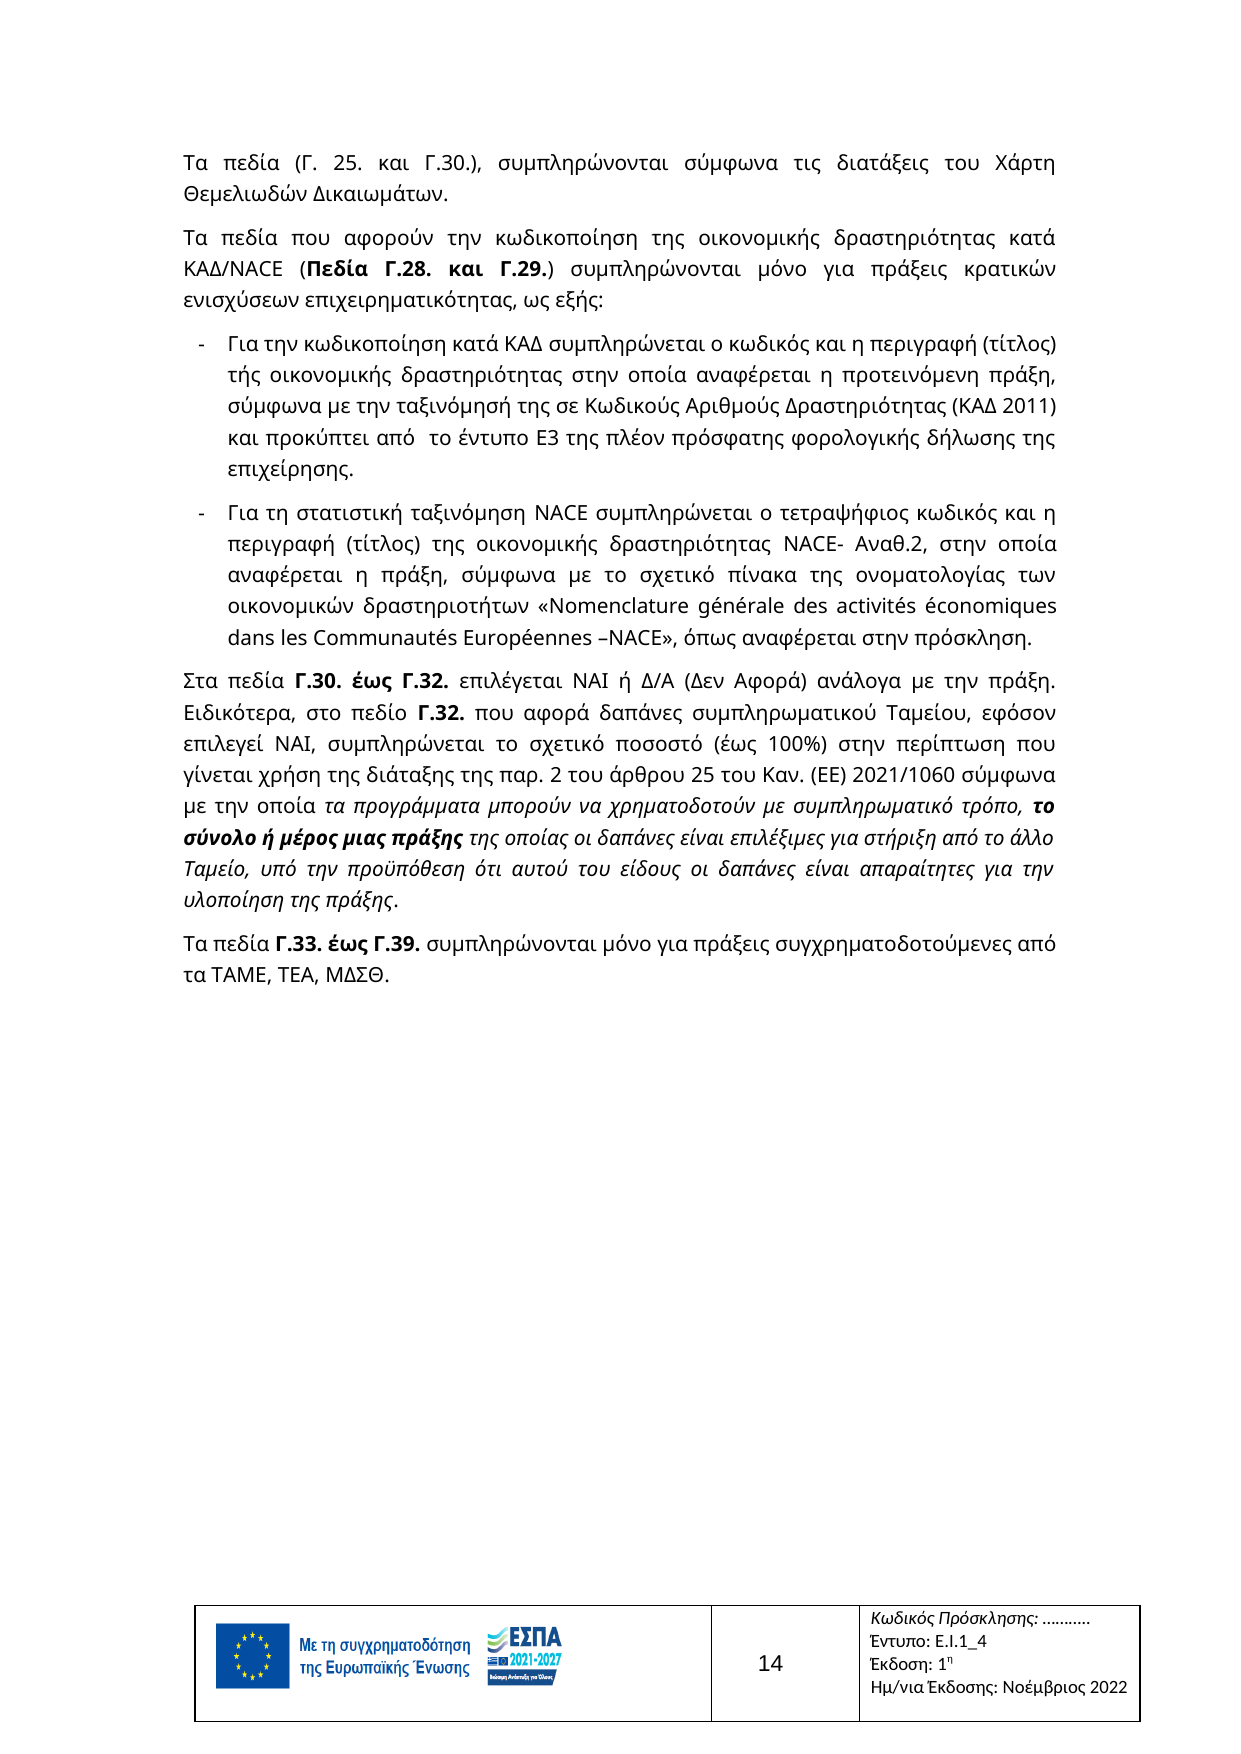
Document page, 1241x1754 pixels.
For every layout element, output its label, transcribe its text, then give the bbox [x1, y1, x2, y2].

text Tα πεδία (Γ. 25. και Γ.30.), συμπληρώνονται σύμφωνα τις διατάξεις του Χάρτη Θεμελιωδών Δικαιωμάτων. [183, 148, 1057, 207]
list Για την κωδικοποίηση κατά ΚΑΔ συμπληρώνεται ο κωδικός και η περιγραφή (τίτλος) τής οικονομικής δραστηριότητας στην οποία αναφέρεται η προτεινόμενη πράξη, σύμφωνα με την ταξινόμησή της σε Κωδικούς Αριθμούς Δραστηριότητας (ΚΑΔ 2011) και προκύπτει από το έντυπο Ε3 της πλέον πρόσφατης φορολογικής δήλωσης της επιχείρησης. [198, 329, 1057, 482]
list Για τη στατιστική ταξινόμηση NACE συμπληρώνεται ο τετραψήφιος κωδικός και η περιγραφή (τίτλος) της οικονομικής δραστηριότητας NACE- Αναθ.2, στην οποία αναφέρεται η πράξη, σύμφωνα με το σχετικό πίνακα της ονοματολογίας των οικονομικών δραστηριοτήτων «Nomenclature générale des activités économiques dans les Communautés Européennes –NACE», όπως αναφέρεται στην πρόσκληση. [198, 498, 1057, 651]
text Στα πεδία Γ.30. έως Γ.32. επιλέγεται ΝΑΙ ή Δ/Α (Δεν Αφορά) ανάλογα με την πράξη. Ειδικότερα, στο πεδίο Γ.32. που αφορά δαπάνες συμπληρωματικού Ταμείου, εφόσον επιλεγεί ΝΑΙ, συμπληρώνεται το σχετικό ποσοστό (έως 100%) στην περίπτωση που γίνεται χρήση της διάταξης της παρ. 2 του άρθρου 25 του Καν. (ΕΕ) 2021/1060 σύμφωνα με την οποία τα προγράμματα μπορούν να χρηματοδοτούν με συμπληρωματικό τρόπο, το σύνολο ή μέρος μιας πράξης της οποίας οι δαπάνες είναι επιλέξιμες για στήριξη από το άλλο Ταμείο, υπό την προϋπόθεση ότι αυτού του είδους οι δαπάνες είναι απαραίτητες για την υλοποίηση της πράξης. [183, 666, 1057, 914]
picture [206, 1606, 569, 1706]
text Τα πεδία που αφορούν την κωδικοποίηση της οικονομικής δραστηριότητας κατά ΚΑΔ/ΝΑCE (Πεδία Γ.28. και Γ.29.) συμπληρώνονται μόνο για πράξεις κρατικών ενισχύσεων επιχειρηματικότητας, ως εξής: [183, 223, 1057, 314]
text Τα πεδία Γ.33. έως Γ.39. συμπληρώνονται μόνο για πράξεις συγχρηματοδοτούμενες από τα ΤΑΜΕ, ΤΕΑ, ΜΔΣΘ. [183, 929, 1057, 989]
